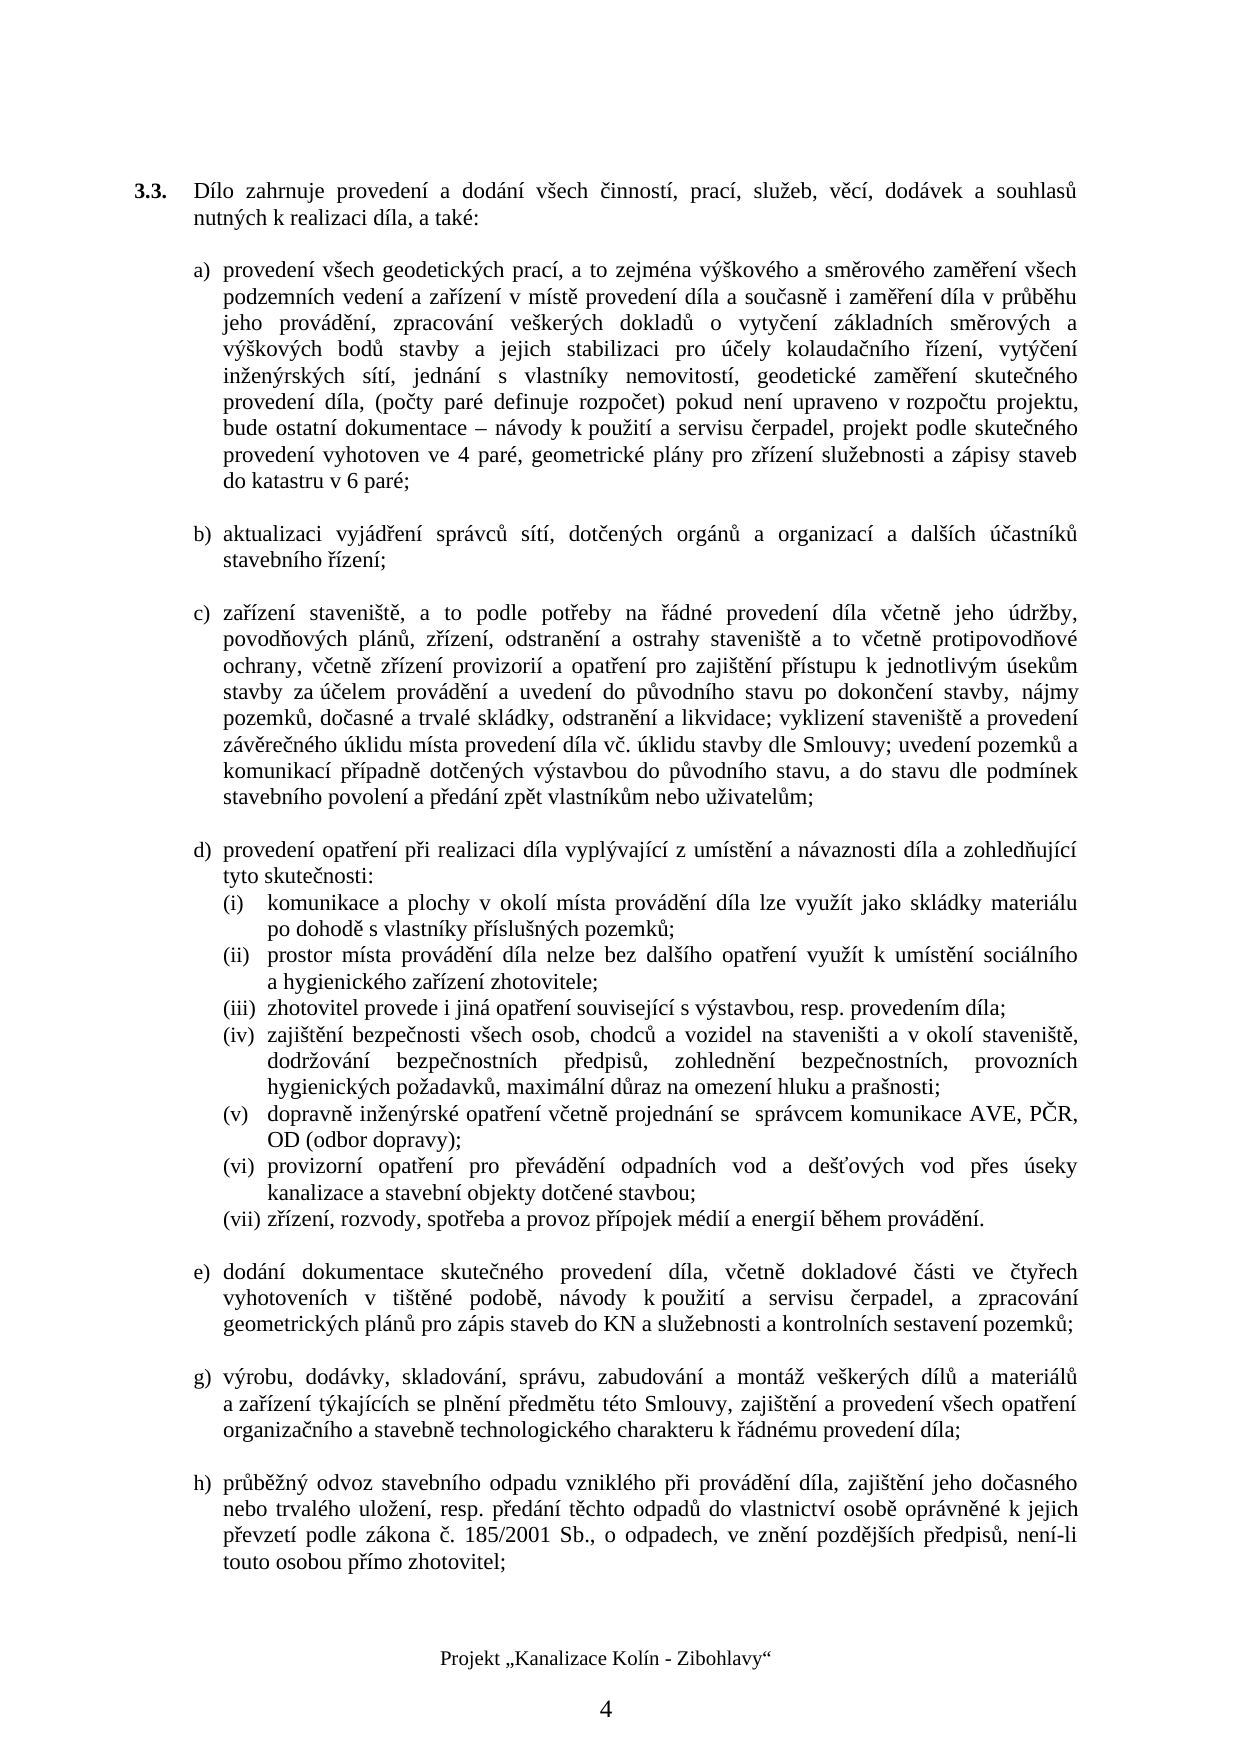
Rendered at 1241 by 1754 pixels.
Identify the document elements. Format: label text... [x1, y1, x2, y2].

list komunikace a plochy v okolí místa provádění díla lze využít jako skládky materiálu po dohodě s vlastníky příslušných pozemků; [223, 889, 1079, 942]
list prostor místa provádění díla nelze bez dalšího opatření využít k umístění sociálního a hygienického zařízení zhotovitele; [223, 942, 1079, 994]
list provizorní opatření pro převádění odpadních vod a dešťových vod přes úseky kanalizace a stavební objekty dotčené stavbou; [223, 1152, 1079, 1205]
list zařízení staveniště, a to podle potřeby na řádné provedení díla včetně jeho údržby, povodňových plánů, zřízení, odstranění a ostrahy staveniště a to včetně protipovodňové ochrany, včetně zřízení provizorií a opatření pro zajištění přístupu k jednotlivým úsekům stavby za účelem provádění a uvedení do původního stavu po dokončení stavby, nájmy pozemků, dočasné a trvalé skládky, odstranění a likvidace; vyklizení staveniště a provedení závěrečného úklidu místa provedení díla vč. úklidu stavby dle Smlouvy; uvedení pozemků a komunikací případně dotčených výstavbou do původního stavu, a do stavu dle podmínek stavebního povolení a předání zpět vlastníkům nebo uživatelům; [193, 599, 1079, 810]
list Dílo zahrnuje provedení a dodání všech činností, prací, služeb, věcí, dodávek a souhlasů nutných k realizaci díla, a také: [134, 177, 1079, 230]
list výrobu, dodávky, skladování, správu, zabudování a montáž veškerých dílů a materiálů a zařízení týkajících se plnění předmětu této Smlouvy, zajištění a provedení všech opatření organizačního a stavebně technologického charakteru k řádnému provedení díla; [193, 1363, 1079, 1442]
list zhotovitel provede i jiná opatření související s výstavbou, resp. provedením díla; [223, 994, 1079, 1021]
list provedení opatření při realizaci díla vyplývající z umístění a návaznosti díla a zohledňující tyto skutečnosti: [193, 836, 1079, 889]
list provedení všech geodetických prací, a to zejména výškového a směrového zaměření všech podzemních vedení a zařízení v místě provedení díla a současně i zaměření díla v průběhu jeho provádění, zpracování veškerých dokladů o vytyčení základních směrových a výškových bodů stavby a jejich stabilizaci pro účely kolaudačního řízení, vytýčení inženýrských sítí, jednání s vlastníky nemovitostí, geodetické zaměření skutečného provedení díla, (počty paré definuje rozpočet) pokud není upraveno v rozpočtu projektu, bude ostatní dokumentace – návody k použití a servisu čerpadel, projekt podle skutečného provedení vyhotoven ve 4 paré, geometrické plány pro zřízení služebnosti a zápisy staveb do katastru v 6 paré; [193, 256, 1079, 493]
list aktualizaci vyjádření správců sítí, dotčených orgánů a organizací a dalších účastníků stavebního řízení; [193, 520, 1079, 573]
list dopravně inženýrské opatření včetně projednání se správcem komunikace AVE, PČR, OD (odbor dopravy); [223, 1100, 1079, 1152]
list zajištění bezpečnosti všech osob, chodců a vozidel na staveništi a v okolí staveniště, dodržování bezpečnostních předpisů, zohlednění bezpečnostních, provozních hygienických požadavků, maximální důraz na omezení hluku a prašnosti; [223, 1021, 1079, 1100]
list zřízení, rozvody, spotřeba a provoz přípojek médií a energií během provádění. [223, 1205, 1079, 1231]
list průběžný odvoz stavebního odpadu vzniklého při provádění díla, zajištění jeho dočasného nebo trvalého uložení, resp. předání těchto odpadů do vlastnictví osobě oprávněné k jejich převzetí podle zákona č. 185/2001 Sb., o odpadech, ve znění pozdějších předpisů, není-li touto osobou přímo zhotovitel; [193, 1469, 1079, 1574]
list dodání dokumentace skutečného provedení díla, včetně dokladové části ve čtyřech vyhotoveních v tištěné podobě, návody k použití a servisu čerpadel, a zpracování geometrických plánů pro zápis staveb do KN a služebnosti a kontrolních sestavení pozemků; [193, 1258, 1079, 1337]
